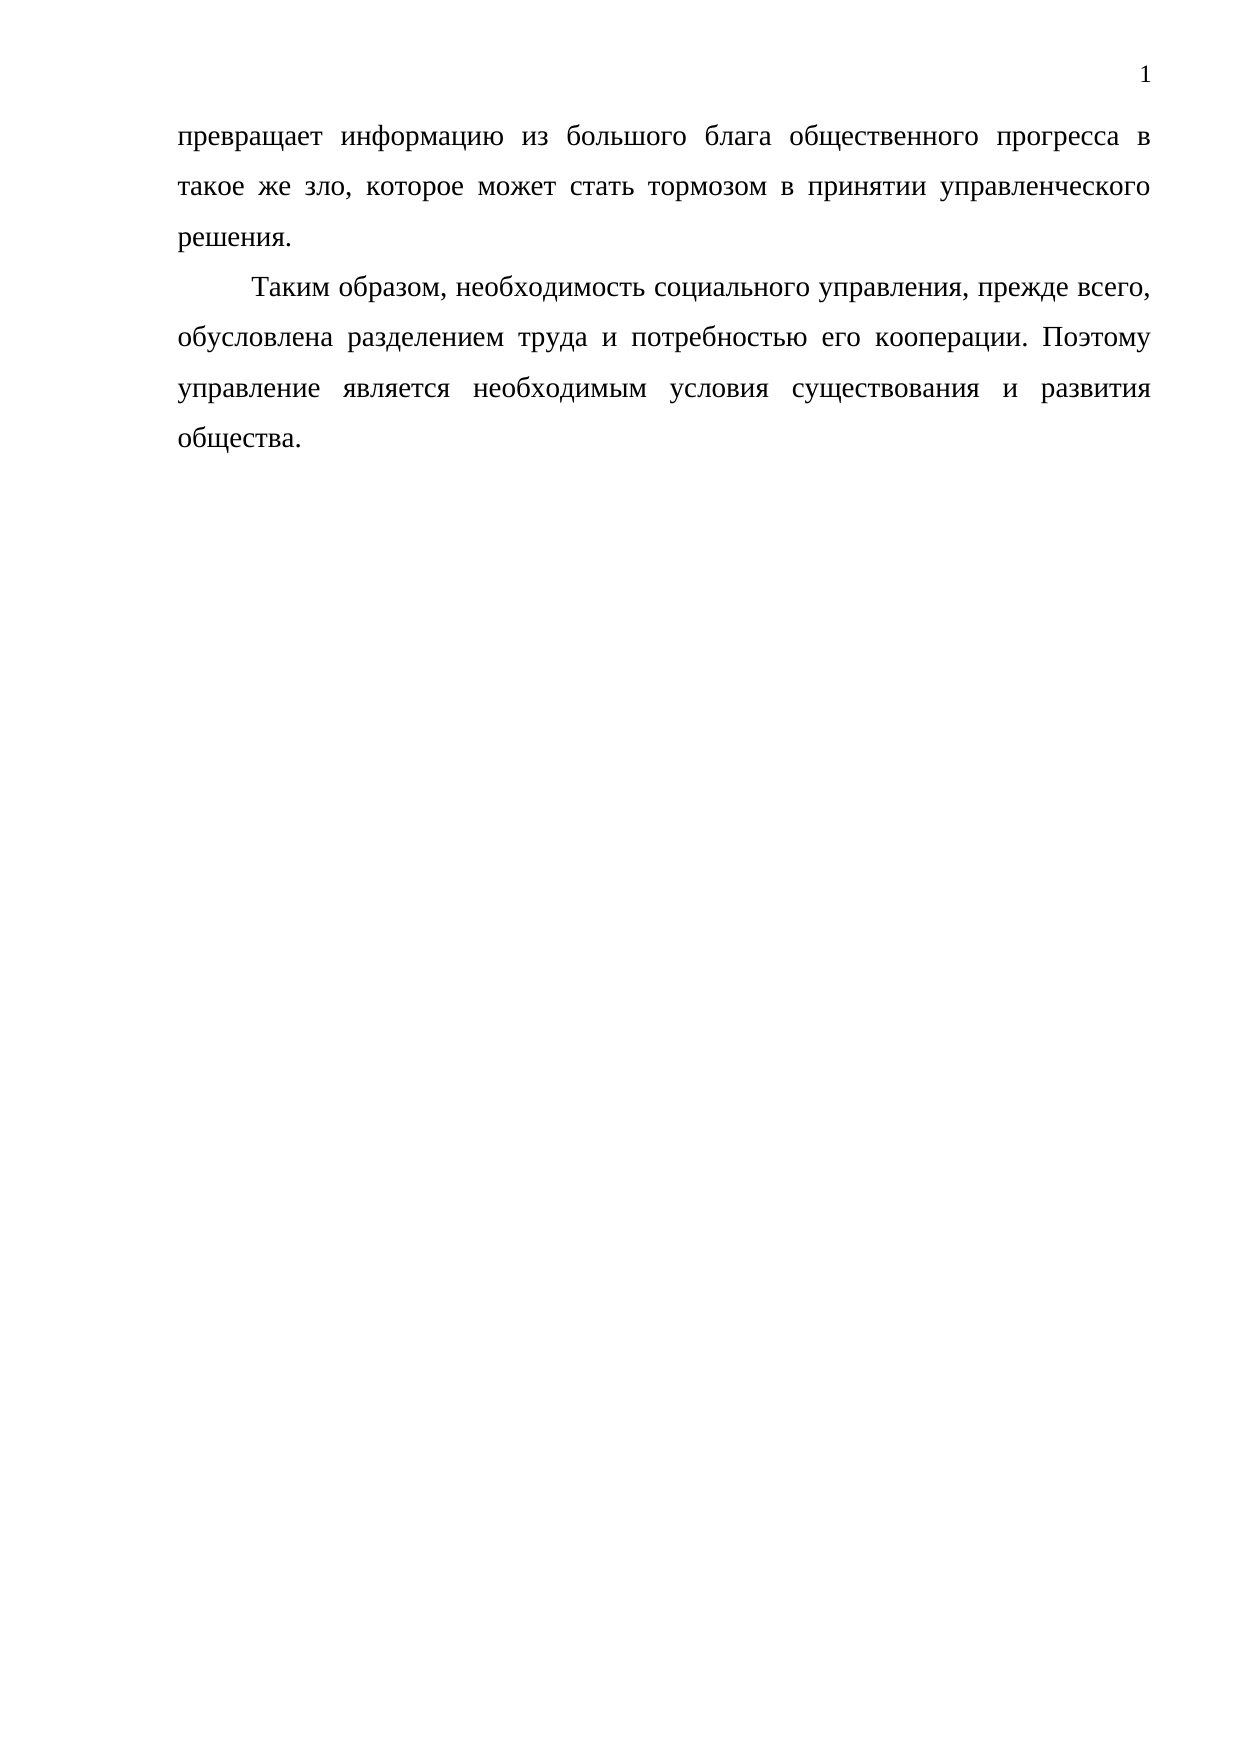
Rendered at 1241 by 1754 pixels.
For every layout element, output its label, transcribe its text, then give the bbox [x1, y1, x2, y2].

text Таким образом, необходимость социального управления, прежде всего, обусловлена разделением труда и потребностью его кооперации. Поэтому управление является необходимым условия существования и развития общества. [177, 269, 1152, 453]
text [177, 118, 1152, 252]
